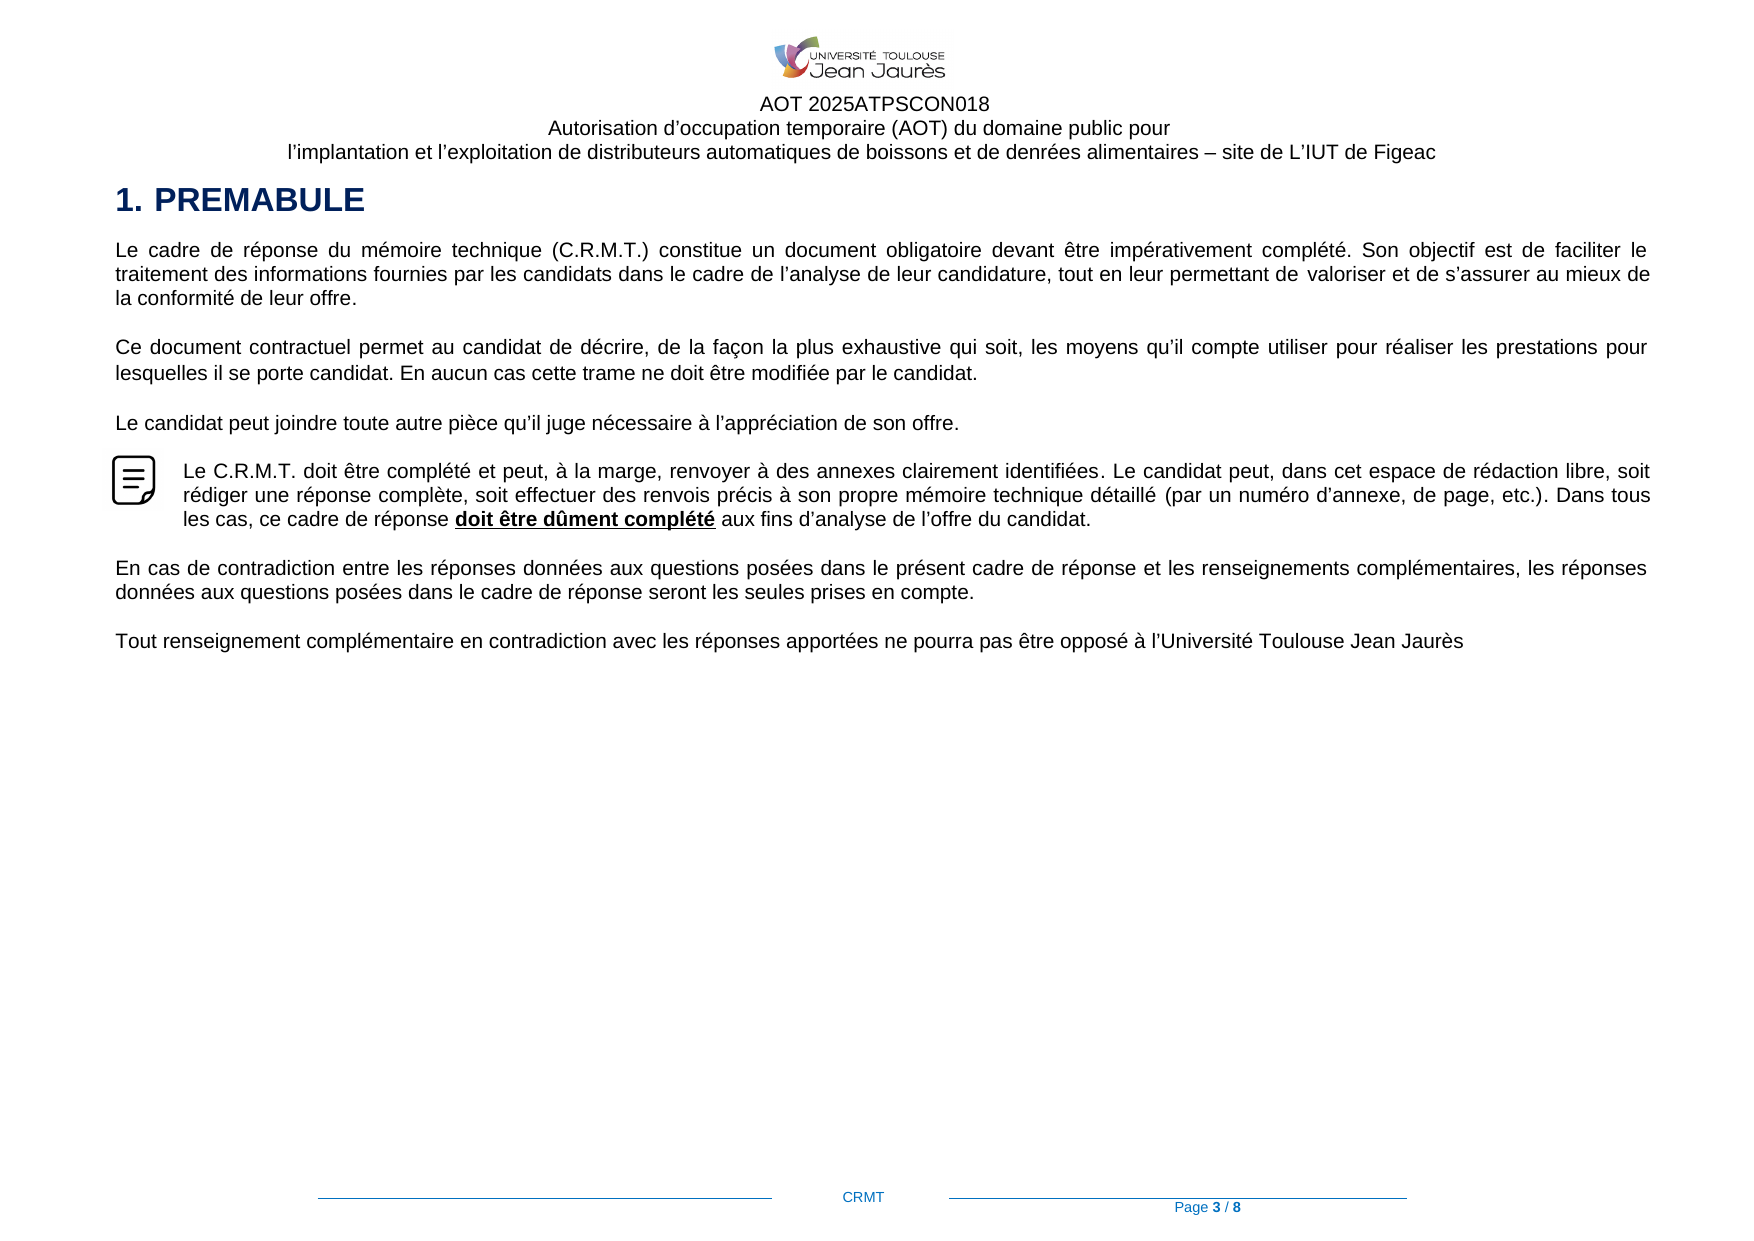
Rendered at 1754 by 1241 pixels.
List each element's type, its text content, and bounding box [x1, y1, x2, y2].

text En cas de contradiction entre les réponses données aux questions posées dans le présent cadre de réponse et les renseignements complémentaires, les réponses données aux questions posées dans le cadre de réponse seront les seules prises en compte. [115, 556, 1651, 604]
text Le C.R.M.T. doit être complété et peut, à la marge, renvoyer à des annexes clairement identifiées. Le candidat peut, dans cet espace de rédaction libre, soit rédiger une réponse complète, soit effectuer des renvois précis à son propre mémoire technique détaillé (par un numéro d’annexe, de page, etc.). Dans tous les cas, ce cadre de réponse doit être dûment complété aux fins d’analyse de l’offre du candidat. [74, 459, 1651, 531]
title PREMABULE [115, 180, 1651, 218]
text Le candidat peut joindre toute autre pièce qu’il juge nécessaire à l’appréciation de son offre. [74, 410, 1651, 434]
text Le cadre de réponse du mémoire technique (C.R.M.T.) constitue un document obligatoire devant être impérativement complété. Son objectif est de faciliter le traitement des informations fournies par les candidats dans le cadre de l’analyse de leur candidature, tout en leur permettant de valoriser et de s’assurer au mieux de la conformité de leur offre. [115, 238, 1651, 310]
picture [770, 29, 954, 92]
text Ce document contractuel permet au candidat de décrire, de la façon la plus exhaustive qui soit, les moyens qu’il compte utiliser pour réaliser les prestations pour lesquelles il se porte candidat. En aucun cas cette trame ne doit être modifiée par le candidat. [115, 335, 1651, 385]
picture [101, 448, 165, 511]
text Tout renseignement complémentaire en contradiction avec les réponses apportées ne pourra pas être opposé à l’Université Toulouse Jean Jaurès [74, 629, 1651, 653]
